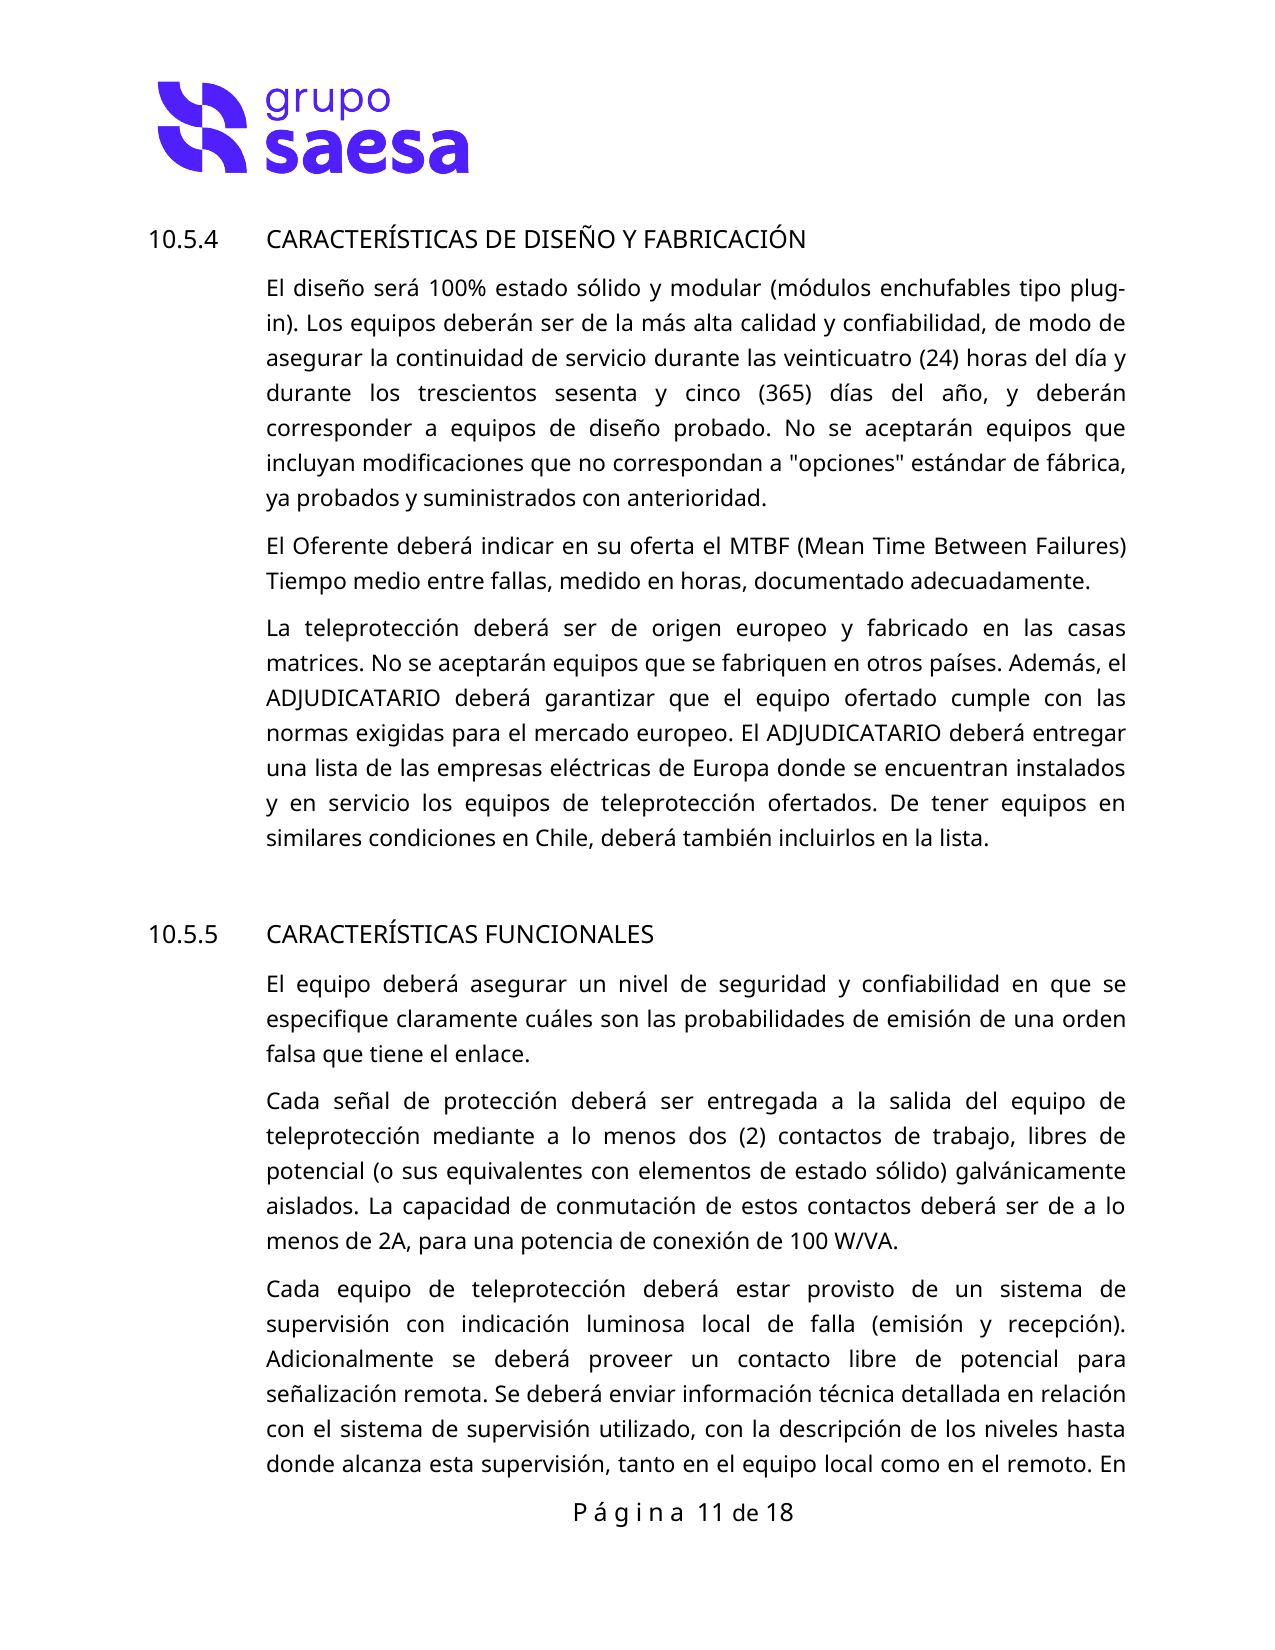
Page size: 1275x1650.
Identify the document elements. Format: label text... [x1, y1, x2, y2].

picture [147, 73, 478, 177]
subtitle CARACTERÍSTICAS DE DISEÑO Y FABRICACIÓN [148, 221, 1127, 256]
subtitle CARACTERÍSTICAS FUNCIONALES [148, 917, 1127, 951]
text Cada señal de protección deberá ser entregada a la salida del equipo de teleprotección mediante a lo menos dos (2) contactos de trabajo, libres de potencial (o sus equivalentes con elementos de estado sólido) galvánicamente aislados. La capacidad de conmutación de estos contactos deberá ser de a lo menos de 2A, para una potencia de conexión de 100 W/VA. [266, 1085, 1127, 1256]
text El Oferente deberá indicar en su oferta el MTBF (Mean Time Between Failures) Tiempo medio entre fallas, medido en horas, documentado adecuadamente. [266, 529, 1127, 596]
text La teleprotección deberá ser de origen europeo y fabricado en las casas matrices. No se aceptarán equipos que se fabriquen en otros países. Además, el ADJUDICATARIO deberá garantizar que el equipo ofertado cumple con las normas exigidas para el mercado europeo. El ADJUDICATARIO deberá entregar una lista de las empresas eléctricas de Europa donde se encuentran instalados y en servicio los equipos de teleprotección ofertados. De tener equipos en similares condiciones en Chile, deberá también incluirlos en la lista. [266, 612, 1127, 853]
text El diseño será 100% estado sólido y modular (módulos enchufables tipo plug-in). Los equipos deberán ser de la más alta calidad y confiabilidad, de modo de asegurar la continuidad de servicio durante las veinticuatro (24) horas del día y durante los trescientos sesenta y cinco (365) días del año, y deberán corresponder a equipos de diseño probado. No se aceptarán equipos que incluyan modificaciones que no correspondan a "opciones" estándar de fábrica, ya probados y suministrados con anterioridad. [266, 272, 1127, 513]
text El equipo deberá asegurar un nivel de seguridad y confiabilidad en que se especifique claramente cuáles son las probabilidades de emisión de una orden falsa que tiene el enlace. [266, 968, 1127, 1069]
